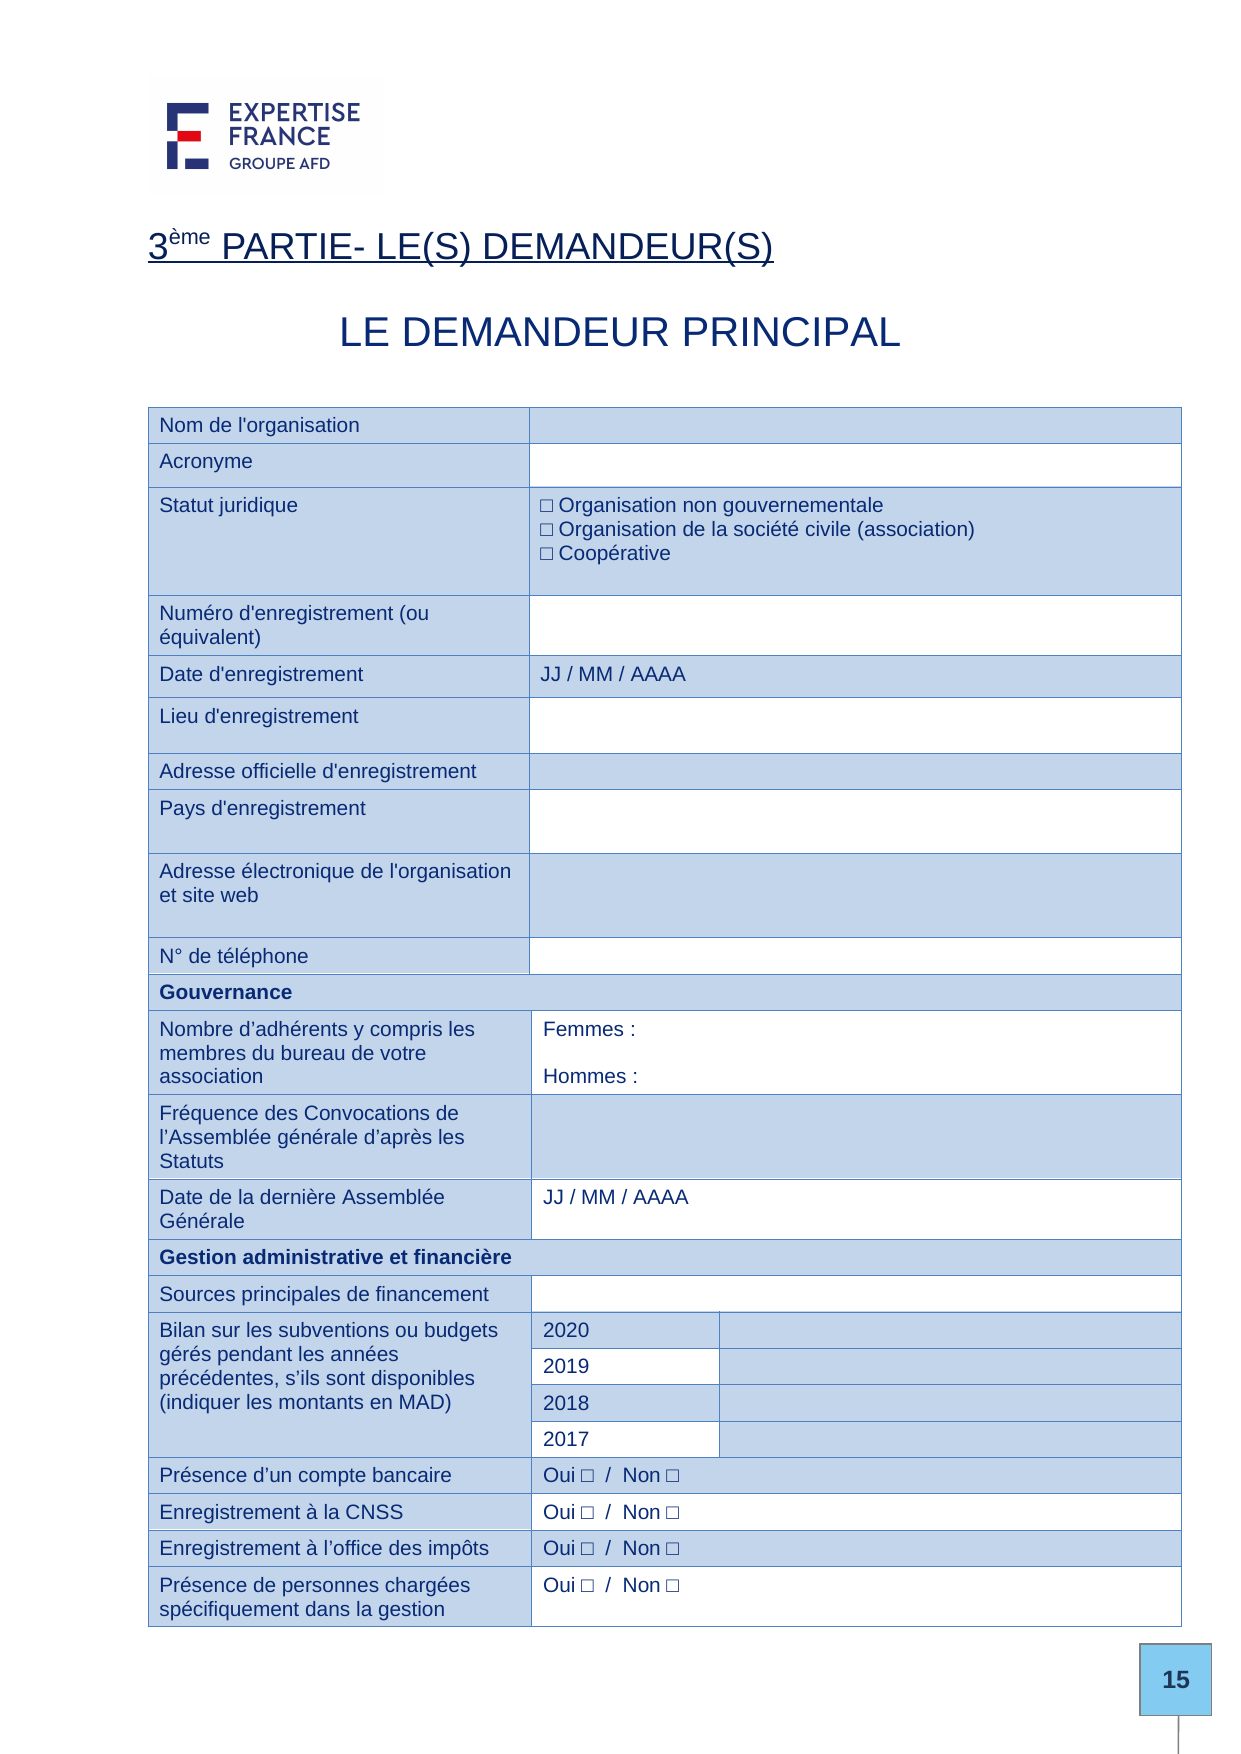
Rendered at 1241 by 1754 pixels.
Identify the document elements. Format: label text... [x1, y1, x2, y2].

table_cell [532, 1276, 1181, 1311]
table_cell Gouvernance [149, 975, 1181, 1010]
table_cell Présence d’un compte bancaire [149, 1458, 531, 1493]
table_cell Femmes : Hommes : [532, 1011, 1181, 1094]
table_cell 2020 [532, 1313, 719, 1348]
table_cell Nombre d’adhérents y compris les membres du bureau de votre association [149, 1011, 531, 1094]
table_cell Gestion administrative et financière [149, 1240, 1181, 1275]
table_cell Numéro d'enregistrement (ou équivalent) [149, 596, 529, 655]
table_cell Adresse électronique de l'organisation et site web [149, 854, 529, 937]
table_cell Date d'enregistrement [149, 656, 529, 697]
table_cell [530, 698, 1181, 753]
table_cell Oui □ / Non □ [532, 1494, 1181, 1529]
subtitle LE DEMANDEUR PRINCIPAL [148, 307, 1092, 355]
table_cell Bilan sur les subventions ou budgets gérés pendant les années précédentes, s’ils sont disponibles (indiquer les montants en MAD) [149, 1313, 531, 1457]
table_cell [720, 1313, 1181, 1348]
table_cell 2018 [532, 1385, 719, 1421]
subtitle 3ème PARTIE- LE(S) DEMANDEUR(S) [148, 224, 1092, 267]
table_cell [720, 1349, 1181, 1384]
table_cell [530, 444, 1181, 486]
table_cell Enregistrement à la CNSS [149, 1494, 531, 1529]
table_cell Oui □ / Non □ [532, 1567, 1181, 1626]
table_cell [530, 790, 1181, 853]
table_cell [530, 596, 1181, 655]
table_cell 2019 [532, 1349, 719, 1384]
table_cell 2017 [532, 1422, 719, 1457]
table_cell Date de la dernière Assemblée Générale [149, 1180, 531, 1239]
table_header [530, 408, 1181, 443]
table_cell Fréquence des Convocations de l’Assemblée générale d’après les Statuts [149, 1095, 531, 1178]
picture [147, 75, 383, 196]
table_cell [530, 938, 1181, 973]
table_cell [720, 1385, 1181, 1421]
table_cell Présence de personnes chargées spécifiquement dans la gestion comptable / financière [149, 1567, 531, 1626]
table_cell Pays d'enregistrement [149, 790, 529, 853]
table_cell Oui □ / Non □ [532, 1458, 1181, 1493]
table_cell JJ / MM / AAAA [532, 1180, 1181, 1239]
table_cell [532, 1095, 1181, 1178]
table_cell [530, 754, 1181, 789]
table_cell Acronyme [149, 444, 529, 486]
table_cell Adresse officielle d'enregistrement [149, 754, 529, 789]
table_cell Statut juridique [149, 488, 529, 595]
table_cell N° de téléphone [149, 938, 529, 973]
table_cell JJ / MM / AAAA [530, 656, 1181, 697]
table_cell [720, 1422, 1181, 1457]
table_cell Lieu d'enregistrement [149, 698, 529, 753]
table_cell Enregistrement à l’office des impôts [149, 1531, 531, 1566]
table_cell [530, 854, 1181, 937]
table_cell □ Organisation non gouvernementale □ Organisation de la société civile (association) □ Coopérative [530, 488, 1181, 595]
table_cell Sources principales de financement [149, 1276, 531, 1311]
table_cell Oui □ / Non □ [532, 1531, 1181, 1566]
table_header Nom de l'organisation [149, 408, 529, 443]
